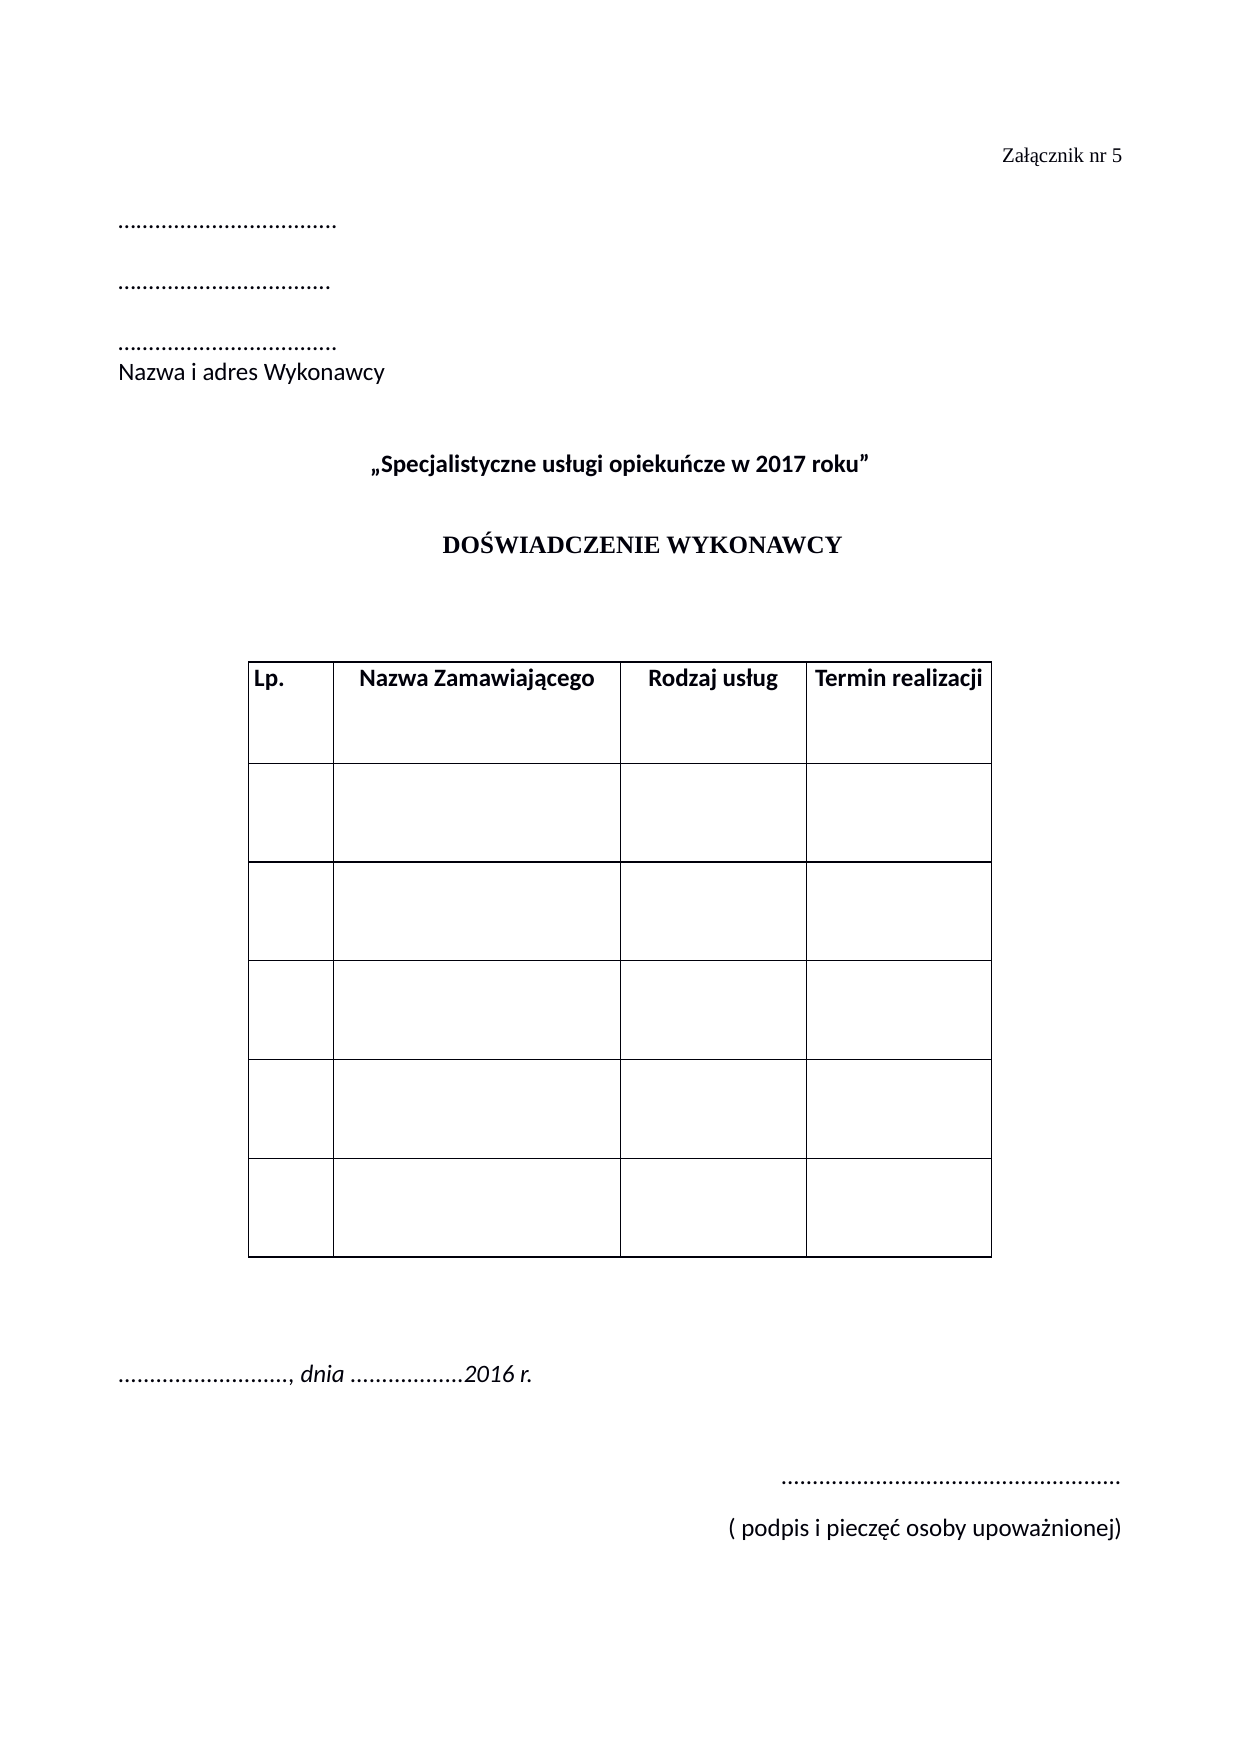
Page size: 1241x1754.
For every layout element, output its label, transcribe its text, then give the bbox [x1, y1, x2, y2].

text DOŚWIADCZENIE WYKONAWCY [163, 530, 1122, 559]
table_cell [807, 1060, 991, 1158]
table_cell [621, 863, 806, 960]
text ( podpis i pieczęć osoby upoważnionej) [118, 1512, 1122, 1542]
table_cell [621, 1159, 806, 1256]
table_cell [621, 764, 806, 861]
table_cell [249, 863, 333, 960]
table_cell [249, 764, 333, 861]
table_header Termin realizacji [807, 663, 991, 763]
text ..........................., dnia ..................2016 r. [118, 1358, 1122, 1388]
table_cell [249, 1060, 333, 1158]
table_header Lp. [249, 663, 333, 763]
table_header Rodzaj usług [621, 663, 806, 763]
table_cell [334, 764, 620, 861]
text „Specjalistyczne usługi opiekuńcze w 2017 roku” [118, 448, 1122, 479]
text Nazwa i adres Wykonawcy [118, 357, 1122, 387]
table_cell [249, 1159, 333, 1256]
table_cell [621, 961, 806, 1059]
table_cell [807, 764, 991, 861]
table_cell [621, 1060, 806, 1158]
table_cell [334, 1159, 620, 1256]
table_cell [249, 961, 333, 1059]
table_header Nazwa Zamawiającego [334, 663, 620, 763]
table_cell [334, 961, 620, 1059]
table_cell [807, 863, 991, 960]
text …................................ [118, 204, 1122, 234]
text Załącznik nr 5 [118, 143, 1122, 167]
table_cell [334, 863, 620, 960]
table_cell [807, 1159, 991, 1256]
text ...................................................... [118, 1460, 1122, 1491]
text …................................ [118, 326, 1122, 357]
table_cell [334, 1060, 620, 1158]
text …............................... [118, 265, 1122, 296]
table_cell [807, 961, 991, 1059]
